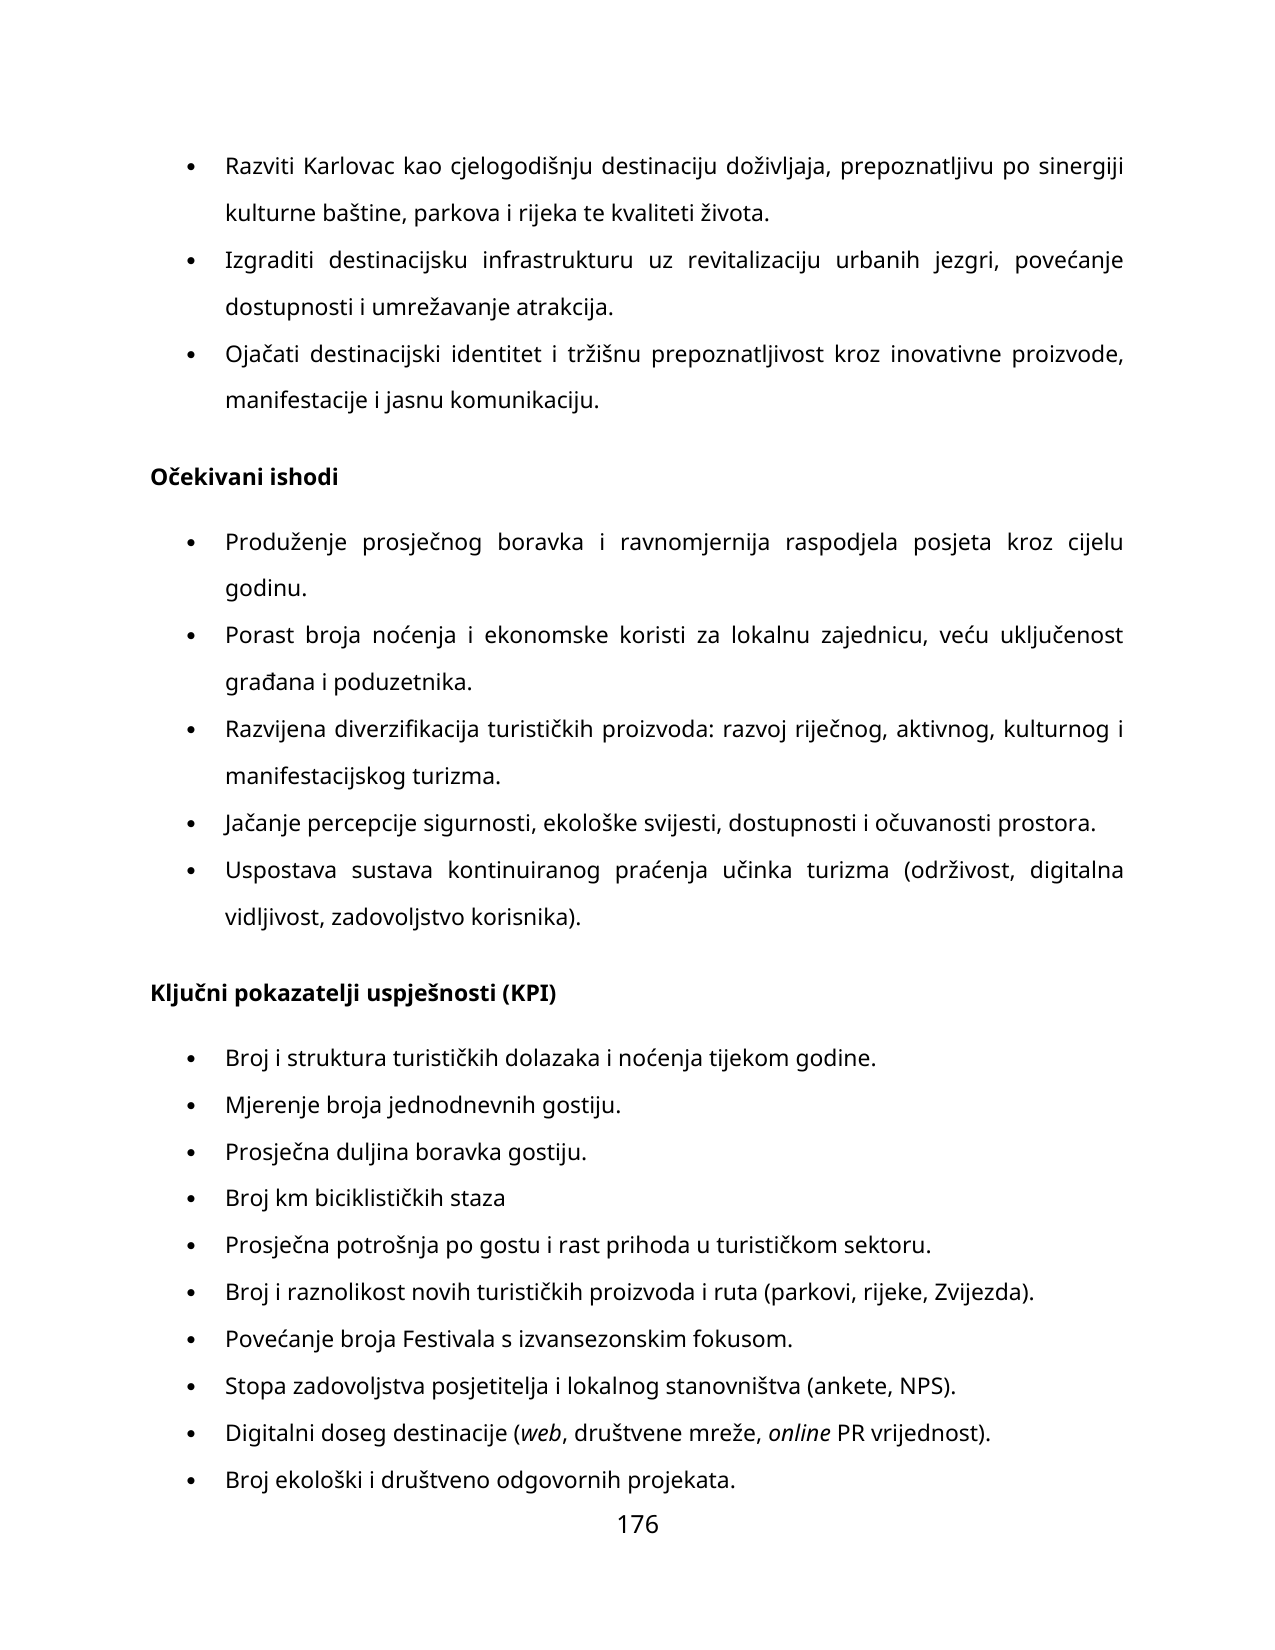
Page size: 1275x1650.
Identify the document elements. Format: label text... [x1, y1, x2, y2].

text Ključni pokazatelji uspješnosti (KPI) [150, 977, 1125, 1008]
list Digitalni doseg destinacije (web, društvene mreže, online PR vrijednost). [187, 1417, 1125, 1448]
list Broj ekološki i društveno odgovornih projekata. [187, 1463, 1125, 1495]
list Jačanje percepcije sigurnosti, ekološke svijesti, dostupnosti i očuvanosti prostora. [187, 807, 1125, 838]
list Broj km biciklističkih staza [187, 1182, 1125, 1213]
list Razviti Karlovac kao cjelogodišnju destinaciju doživljaja, prepoznatljivu po sinergiji kulturne baštine, parkova i rijeka te kvaliteti života. [187, 150, 1125, 228]
list Razvijena diverzifikacija turističkih proizvoda: razvoj riječnog, aktivnog, kulturnog i manifestacijskog turizma. [187, 713, 1125, 791]
text Očekivani ishodi [150, 460, 1125, 492]
list Broj i raznolikost novih turističkih proizvoda i ruta (parkovi, rijeke, Zvijezda). [187, 1276, 1125, 1307]
list Povećanje broja Festivala s izvansezonskim fokusom. [187, 1323, 1125, 1354]
list Produženje prosječnog boravka i ravnomjernija raspodjela posjeta kroz cijelu godinu. [187, 526, 1125, 604]
list Ojačati destinacijski identitet i tržišnu prepoznatljivost kroz inovativne proizvode, manifestacije i jasnu komunikaciju. [187, 337, 1125, 416]
list Broj i struktura turističkih dolazaka i noćenja tijekom godine. [187, 1042, 1125, 1073]
list Porast broja noćenja i ekonomske koristi za lokalnu zajednicu, veću uključenost građana i poduzetnika. [187, 619, 1125, 697]
list Prosječna potrošnja po gostu i rast prihoda u turističkom sektoru. [187, 1229, 1125, 1260]
list Mjerenje broja jednodnevnih gostiju. [187, 1088, 1125, 1120]
list Uspostava sustava kontinuiranog praćenja učinka turizma (održivost, digitalna vidljivost, zadovoljstvo korisnika). [187, 854, 1125, 932]
list Prosječna duljina boravka gostiju. [187, 1135, 1125, 1167]
list Izgraditi destinacijsku infrastrukturu uz revitalizaciju urbanih jezgri, povećanje dostupnosti i umrežavanje atrakcija. [187, 244, 1125, 322]
list Stopa zadovoljstva posjetitelja i lokalnog stanovništva (ankete, NPS). [187, 1370, 1125, 1401]
